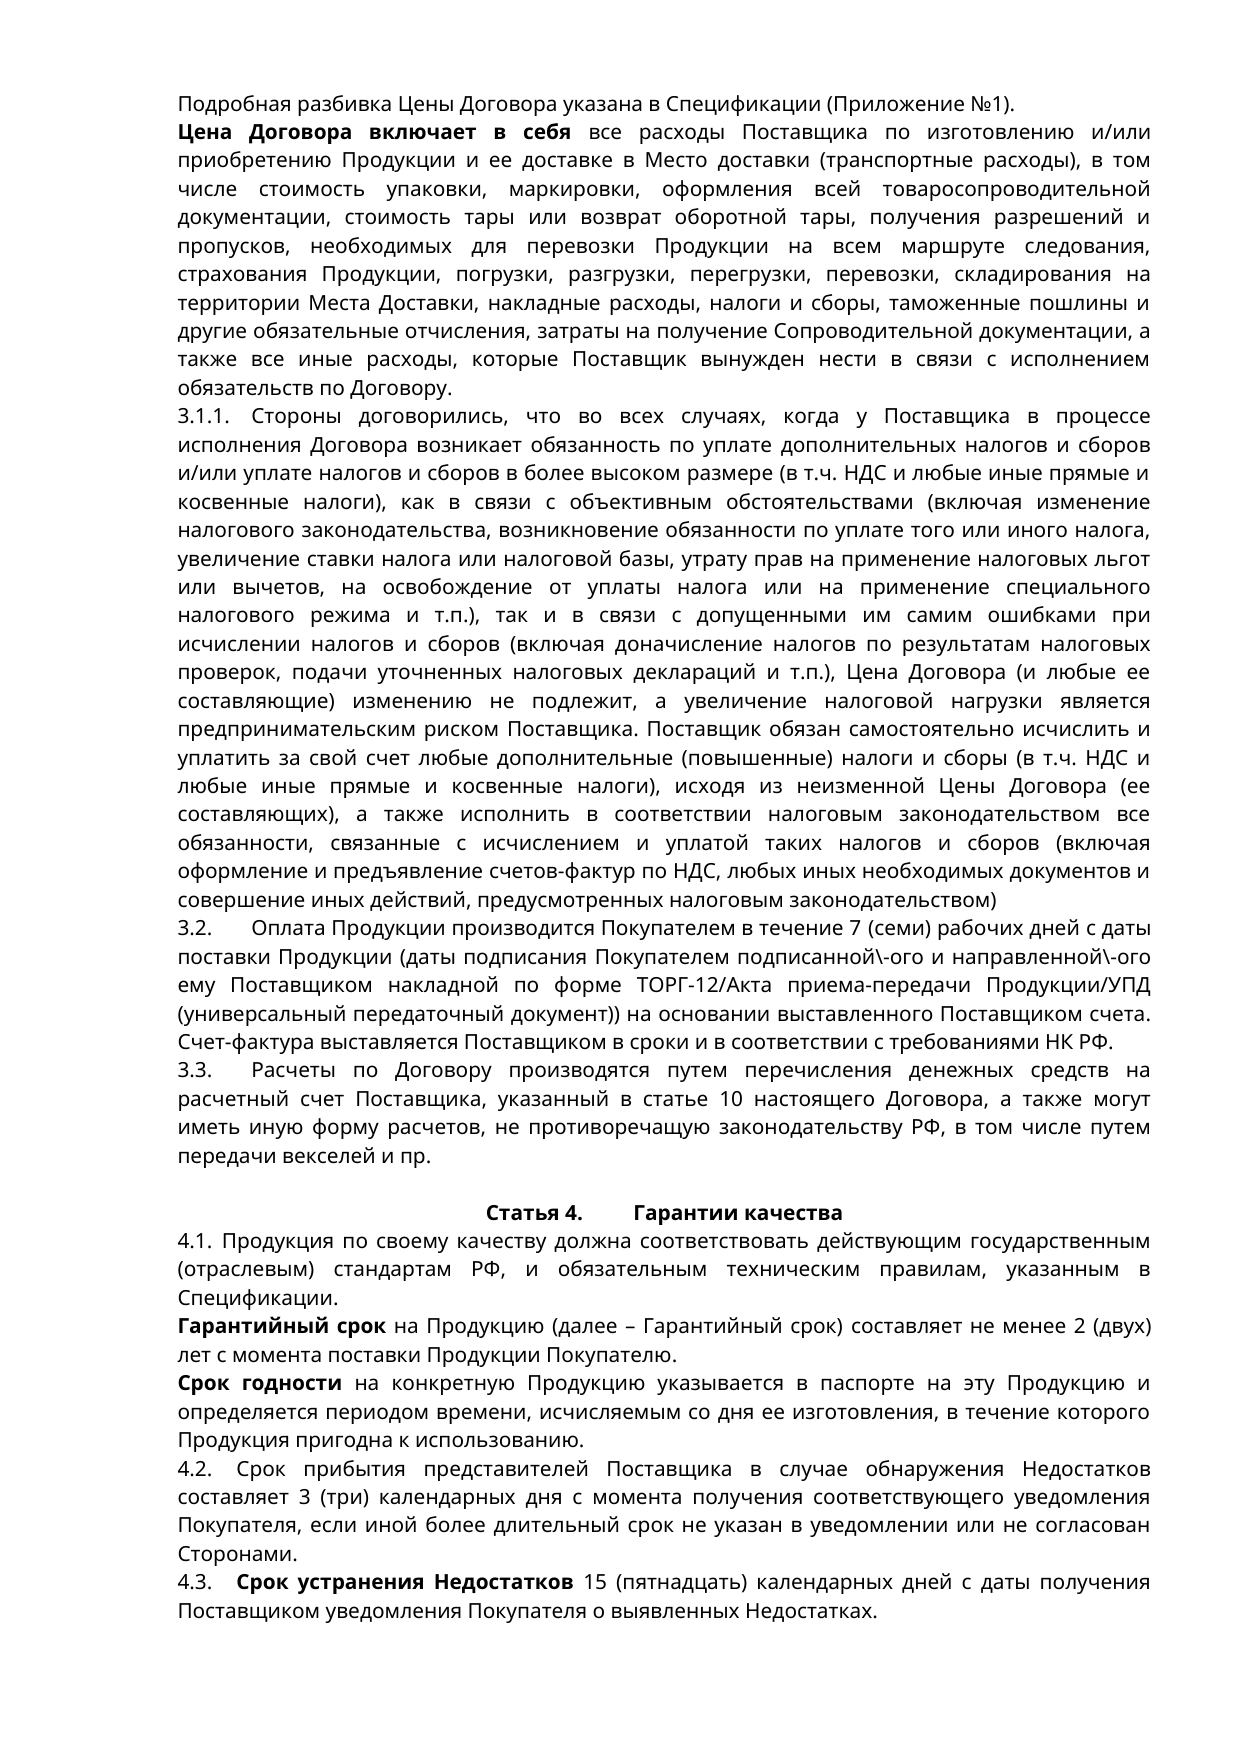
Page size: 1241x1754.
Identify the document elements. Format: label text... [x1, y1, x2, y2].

list Гарантии качества [177, 1198, 1152, 1226]
list Продукция по своему качеству должна соответствовать действующим государственным (отраслевым) стандартам РФ, и обязательным техническим правилам, указанным в Спецификации. [177, 1226, 1152, 1311]
list Срок устранения Недостатков 15 (пятнадцать) календарных дней с даты получения Поставщиком уведомления Покупателя о выявленных Недостатках. [177, 1567, 1152, 1624]
text Подробная разбивка Цены Договора указана в Спецификации (Приложение №1). [177, 89, 1152, 117]
list Расчеты по Договору производятся путем перечисления денежных средств на расчетный счет Поставщика, указанный в статье 10 настоящего Договора, а также могут иметь иную форму расчетов, не противоречащую законодательству РФ, в том числе путем передачи векселей и пр. [177, 1056, 1152, 1169]
list Оплата Продукции производится Покупателем в течение 7 (семи) рабочих дней с даты поставки Продукции (даты подписания Покупателем подписанной\-ого и направленной\-ого ему Поставщиком накладной по форме ТОРГ-12/Акта приема-передачи Продукции/УПД (универсальный передаточный документ)) на основании выставленного Поставщиком счета. Счет-фактура выставляется Поставщиком в сроки и в соответствии с требованиями НК РФ. [177, 913, 1152, 1056]
list Срок прибытия представителей Поставщика в случае обнаружения Недостатков составляет 3 (три) календарных дня с момента получения соответствующего уведомления Покупателя, если иной более длительный срок не указан в уведомлении или не согласован Сторонами. [177, 1454, 1152, 1567]
text Цена Договора включает в себя все расходы Поставщика по изготовлению и/или приобретению Продукции и ее доставке в Место доставки (транспортные расходы), в том числе стоимость упаковки, маркировки, оформления всей товаросопроводительной документации, стоимость тары или возврат оборотной тары, получения разрешений и пропусков, необходимых для перевозки Продукции на всем маршруте следования, страхования Продукции, погрузки, разгрузки, перегрузки, перевозки, складирования на территории Места Доставки, накладные расходы, налоги и сборы, таможенные пошлины и другие обязательные отчисления, затраты на получение Сопроводительной документации, а также все иные расходы, которые Поставщик вынужден нести в связи с исполнением обязательств по Договору. [177, 117, 1152, 401]
text Срок годности на конкретную Продукцию указывается в паспорте на эту Продукцию и определяется периодом времени, исчисляемым со дня ее изготовления, в течение которого Продукция пригодна к использованию. [177, 1368, 1152, 1454]
text Гарантийный срок на Продукцию (далее – Гарантийный срок) составляет не менее 2 (двух) лет с момента поставки Продукции Покупателю. [177, 1311, 1152, 1368]
list Стороны договорились, что во всех случаях, когда у Поставщика в процессе исполнения Договора возникает обязанность по уплате дополнительных налогов и сборов и/или уплате налогов и сборов в более высоком размере (в т.ч. НДС и любые иные прямые и косвенные налоги), как в связи с объективным обстоятельствами (включая изменение налогового законодательства, возникновение обязанности по уплате того или иного налога, увеличение ставки налога или налоговой базы, утрату прав на применение налоговых льгот или вычетов, на освобождение от уплаты налога или на применение специального налогового режима и т.п.), так и в связи с допущенными им самим ошибками при исчислении налогов и сборов (включая доначисление налогов по результатам налоговых проверок, подачи уточненных налоговых деклараций и т.п.), Цена Договора (и любые ее составляющие) изменению не подлежит, а увеличение налоговой нагрузки является предпринимательским риском Поставщика. Поставщик обязан самостоятельно исчислить и уплатить за свой счет любые дополнительные (повышенные) налоги и сборы (в т.ч. НДС и любые иные прямые и косвенные налоги), исходя из неизменной Цены Договора (ее составляющих), а также исполнить в соответствии налоговым законодательством все обязанности, связанные с исчислением и уплатой таких налогов и сборов (включая оформление и предъявление счетов-фактур по НДС, любых иных необходимых документов и совершение иных действий, предусмотренных налоговым законодательством) [177, 401, 1152, 913]
